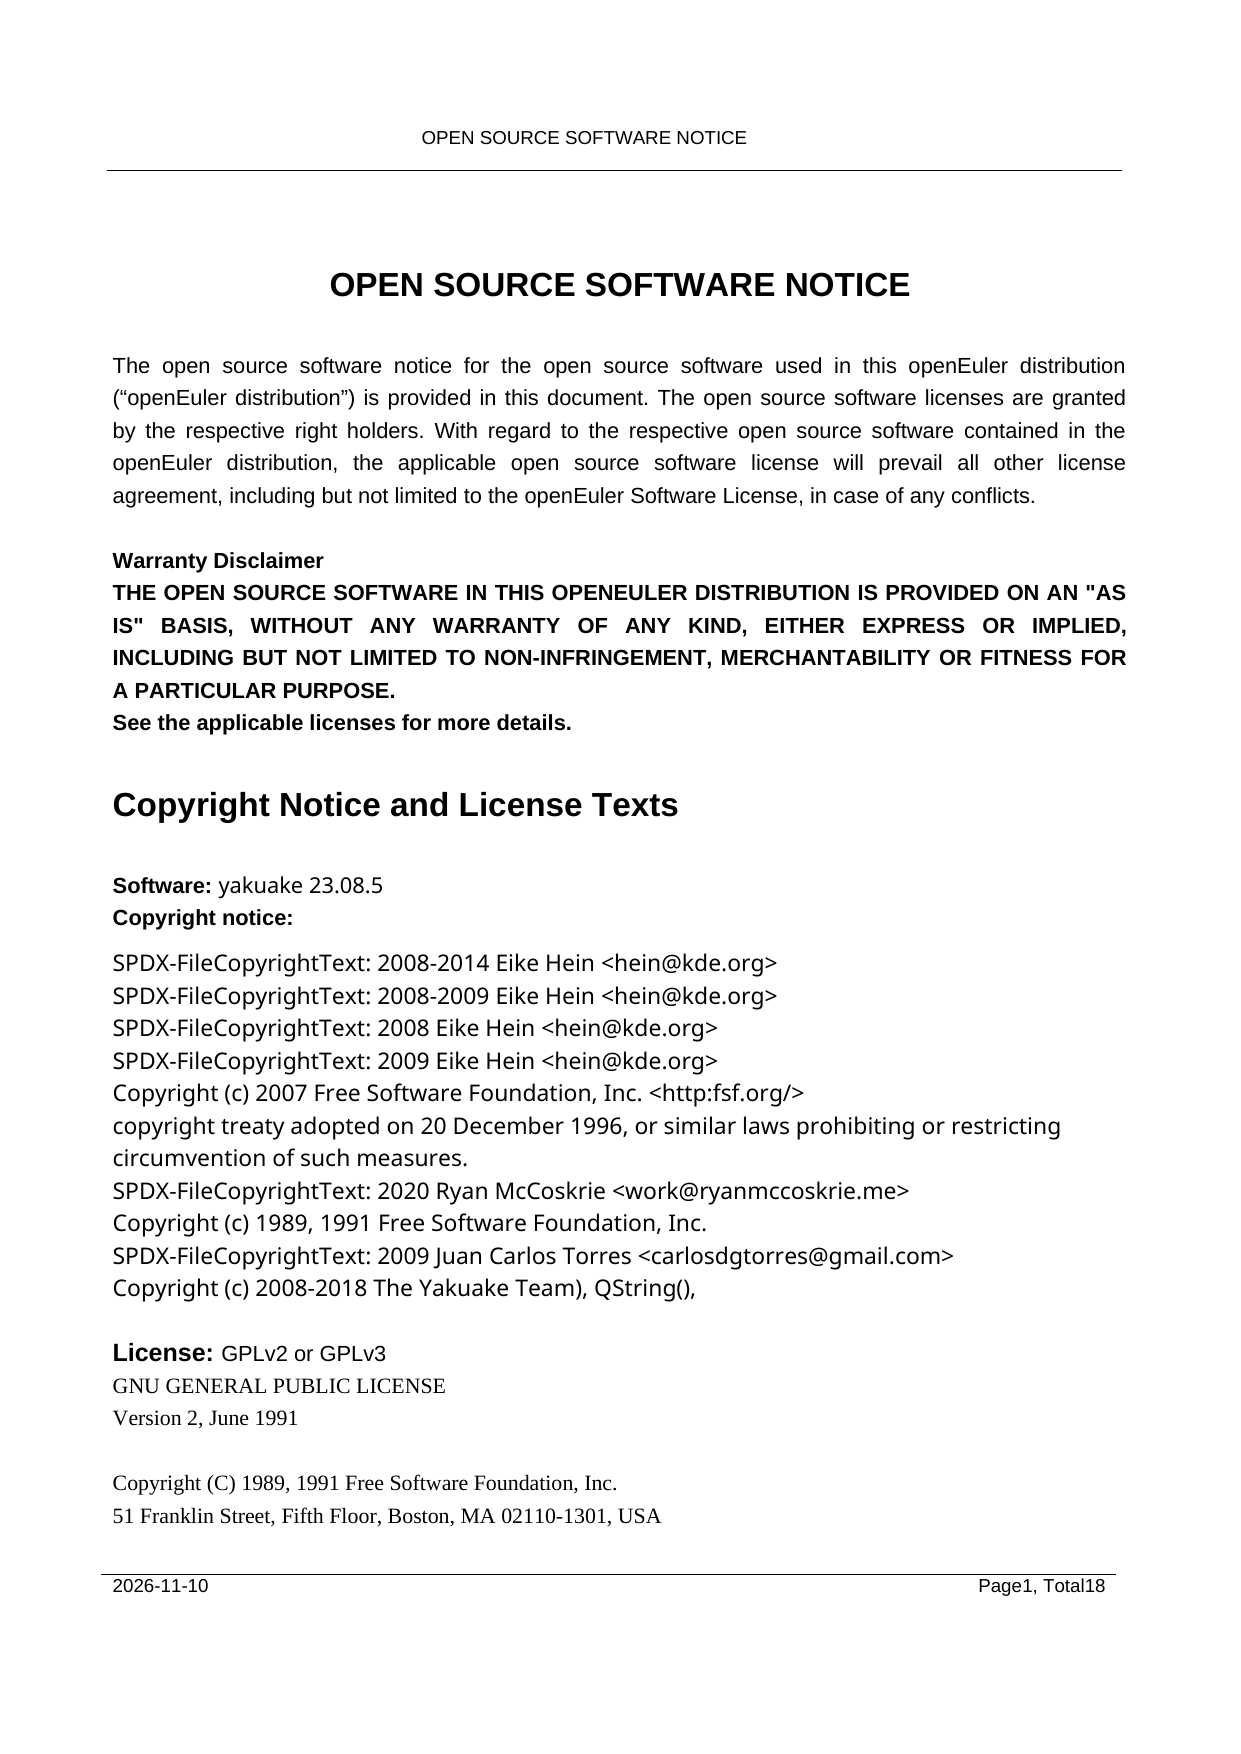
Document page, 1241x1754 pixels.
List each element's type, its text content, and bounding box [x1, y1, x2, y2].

text Copyright notice: [112, 901, 1128, 934]
text THE OPEN SOURCE SOFTWARE IN THIS OPENEULER DISTRIBUTION IS PROVIDED ON AN "AS IS" BASIS, WITHOUT ANY WARRANTY OF ANY KIND, EITHER EXPRESS OR IMPLIED, INCLUDING BUT NOT LIMITED TO NON-INFRINGEMENT, MERCHANTABILITY OR FITNESS FOR A PARTICULAR PURPOSE. See the applicable licenses for more details. [112, 576, 1128, 739]
text License: GPLv2 or GPLv3 [112, 1337, 1128, 1369]
text Warranty Disclaimer [112, 544, 1128, 576]
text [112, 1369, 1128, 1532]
text SPDX-FileCopyrightText: 2008-2014 Eike Hein <hein@kde.org> SPDX-FileCopyrightText: 2008-2009 Eike Hein <hein@kde.org> SPDX-FileCopyrightText: 2008 Eike Hein <hein@kde.org> SPDX-FileCopyrightText: 2009 Eike Hein <hein@kde.org> Copyright (c) 2007 Free Software Foundation, Inc. <http:fsf.org/> copyright treaty adopted on 20 December 1996, or similar laws prohibiting or restricting circumvention of such measures. SPDX-FileCopyrightText: 2020 Ryan McCoskrie <work@ryanmccoskrie.me> Copyright (c) 1989, 1991 Free Software Foundation, Inc. SPDX-FileCopyrightText: 2009 Juan Carlos Torres <carlosdgtorres@gmail.com> Copyright (c) 2008-2018 The Yakuake Team), QString(), [112, 947, 1128, 1337]
text The open source software notice for the open source software used in this openEuler distribution (“openEuler distribution”) is provided in this document. The open source software licenses are granted by the respective right holders. With regard to the respective open source software contained in the openEuler distribution, the applicable open source software license will prevail all other license agreement, including but not limited to the openEuler Software License, in case of any conflicts. [112, 349, 1128, 511]
text Copyright Notice and License Texts [112, 771, 1128, 836]
text OPEN SOURCE SOFTWARE NOTICE [112, 251, 1128, 316]
title Software: yakuake 23.08.5 [112, 869, 1128, 901]
